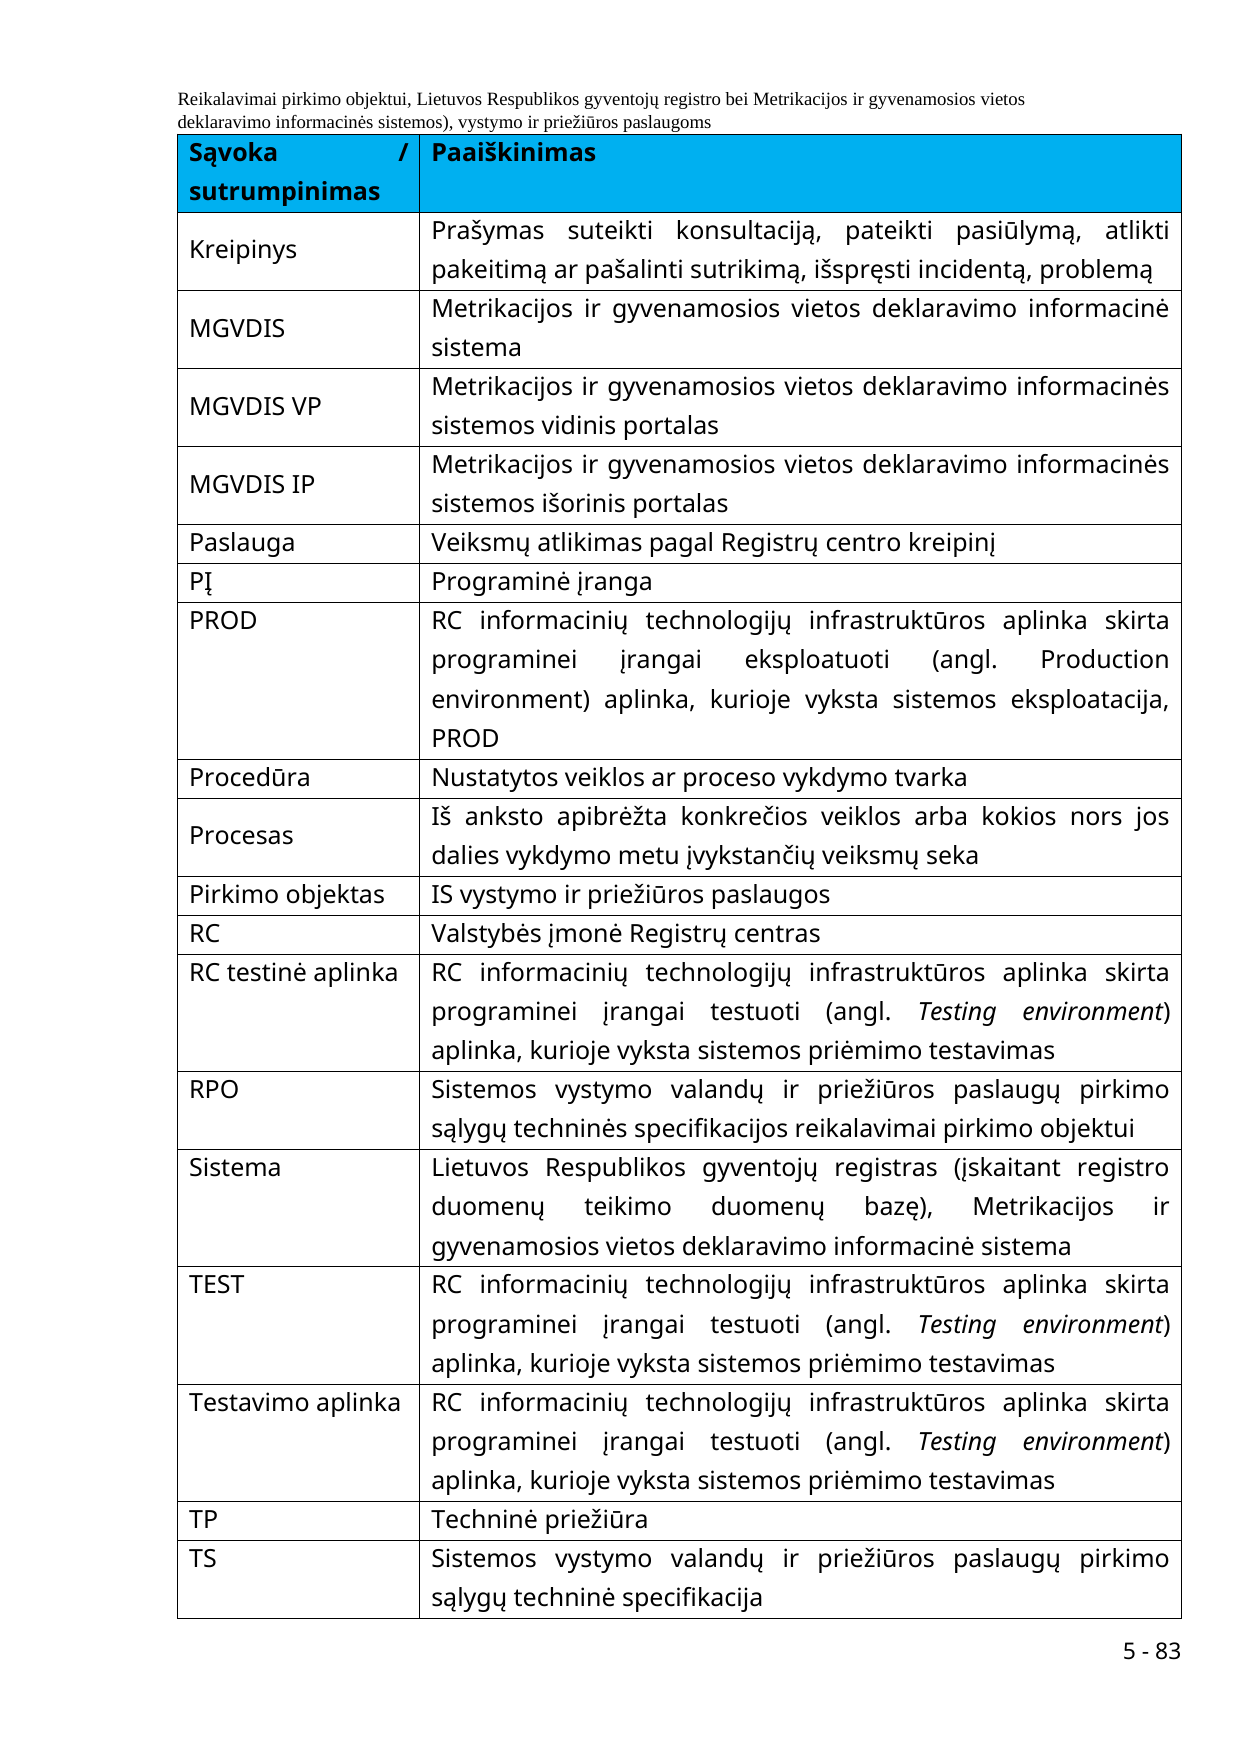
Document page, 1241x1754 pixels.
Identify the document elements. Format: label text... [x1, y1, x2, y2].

table_cell Sistemos vystymo valandų ir priežiūros paslaugų pirkimo sąlygų techninės specifikacijos reikalavimai pirkimo objektui [420, 1072, 1181, 1149]
table_cell MGVDIS IP [178, 447, 419, 524]
table_cell IS vystymo ir priežiūros paslaugos [420, 877, 1181, 914]
table_cell Iš anksto apibrėžta konkrečios veiklos arba kokios nors jos dalies vykdymo metu įvykstančių veiksmų seka [420, 799, 1181, 876]
table_cell Metrikacijos ir gyvenamosios vietos deklaravimo informacinės sistemos išorinis portalas [420, 447, 1181, 524]
table_cell MGVDIS VP [178, 369, 419, 446]
table_cell Metrikacijos ir gyvenamosios vietos deklaravimo informacinės sistemos vidinis portalas [420, 369, 1181, 446]
table_cell Metrikacijos ir gyvenamosios vietos deklaravimo informacinė sistema [420, 291, 1181, 368]
table_cell Procesas [178, 799, 419, 876]
table_cell RC informacinių technologijų infrastruktūros aplinka skirta programinei įrangai eksploatuoti (angl. Production environment) aplinka, kurioje vyksta sistemos eksploatacija, PROD [420, 603, 1181, 758]
table_cell Sistema [178, 1150, 419, 1266]
table_cell Techninė priežiūra [420, 1502, 1181, 1540]
table_header Sąvoka / sutrumpinimas [178, 135, 419, 212]
table_cell Pirkimo objektas [178, 877, 419, 914]
table_cell Programinė įranga [420, 564, 1181, 602]
table_cell TEST [178, 1267, 419, 1383]
table_cell MGVDIS [178, 291, 419, 368]
table_cell TS [178, 1541, 419, 1618]
table_cell Prašymas suteikti konsultaciją, pateikti pasiūlymą, atlikti pakeitimą ar pašalinti sutrikimą, išspręsti incidentą, problemą [420, 213, 1181, 290]
table_header Paaiškinimas [420, 135, 1181, 212]
table_cell RC informacinių technologijų infrastruktūros aplinka skirta programinei įrangai testuoti (angl. Testing environment) aplinka, kurioje vyksta sistemos priėmimo testavimas [420, 955, 1181, 1071]
table_cell Nustatytos veiklos ar proceso vykdymo tvarka [420, 760, 1181, 797]
table_cell Valstybės įmonė Registrų centras [420, 916, 1181, 953]
table_cell Kreipinys [178, 213, 419, 290]
table_cell RC testinė aplinka [178, 955, 419, 1071]
table_cell TP [178, 1502, 419, 1540]
table_cell RC informacinių technologijų infrastruktūros aplinka skirta programinei įrangai testuoti (angl. Testing environment) aplinka, kurioje vyksta sistemos priėmimo testavimas [420, 1385, 1181, 1501]
table_cell PROD [178, 603, 419, 758]
table_cell Testavimo aplinka [178, 1385, 419, 1501]
table_cell Paslauga [178, 525, 419, 563]
table_cell RC informacinių technologijų infrastruktūros aplinka skirta programinei įrangai testuoti (angl. Testing environment) aplinka, kurioje vyksta sistemos priėmimo testavimas [420, 1267, 1181, 1383]
table_cell PĮ [178, 564, 419, 602]
table_cell RPO [178, 1072, 419, 1149]
table_cell Sistemos vystymo valandų ir priežiūros paslaugų pirkimo sąlygų techninė specifikacija [420, 1541, 1181, 1618]
table_cell Procedūra [178, 760, 419, 797]
table_cell Veiksmų atlikimas pagal Registrų centro kreipinį [420, 525, 1181, 563]
table_cell RC [178, 916, 419, 953]
table_cell Lietuvos Respublikos gyventojų registras (įskaitant registro duomenų teikimo duomenų bazę), Metrikacijos ir gyvenamosios vietos deklaravimo informacinė sistema [420, 1150, 1181, 1266]
